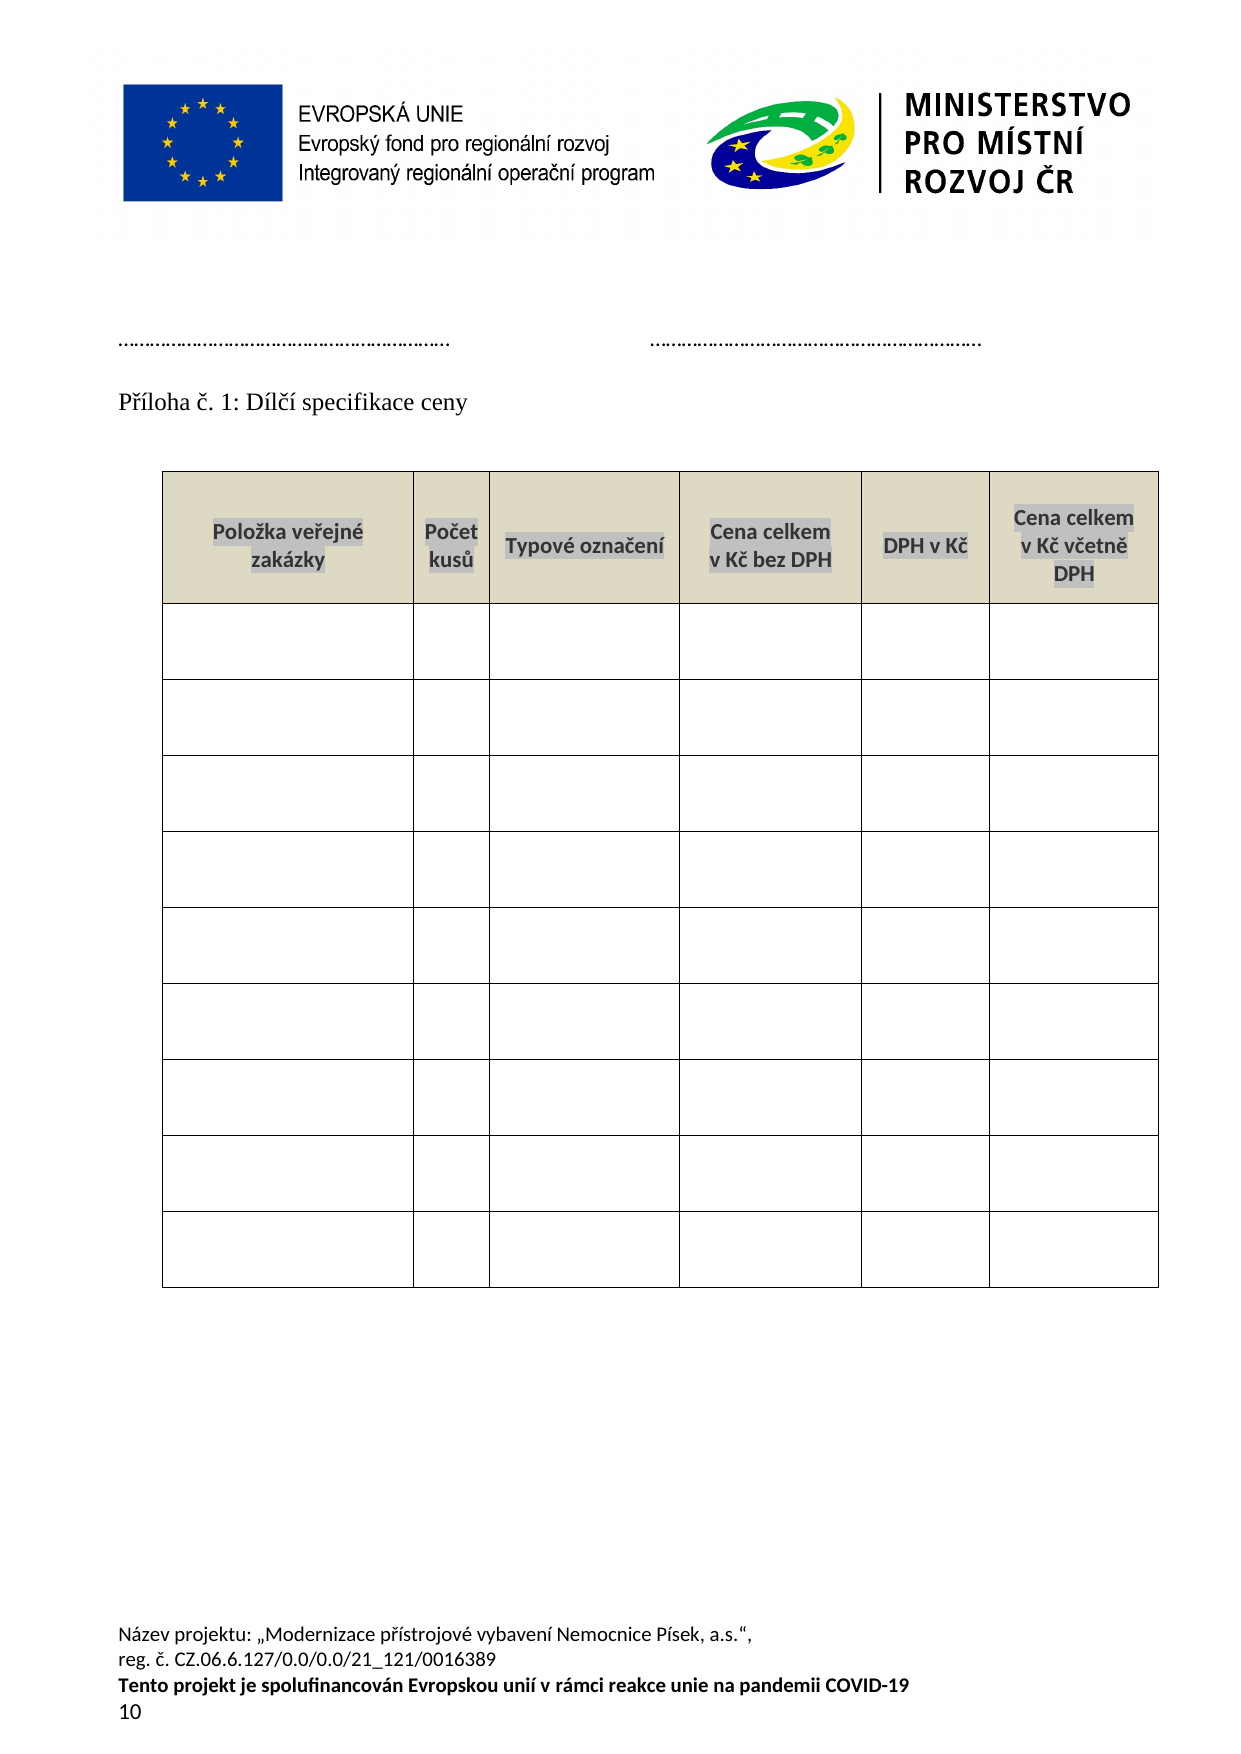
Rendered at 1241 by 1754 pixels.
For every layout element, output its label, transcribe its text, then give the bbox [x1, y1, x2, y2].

table_cell [680, 1212, 861, 1287]
table_cell [990, 604, 1158, 679]
table_cell [490, 680, 679, 755]
table_cell [680, 1060, 861, 1135]
table_cell [680, 832, 861, 907]
table_cell [490, 604, 679, 679]
table_header DPH v Kč [862, 472, 989, 603]
table_cell [990, 908, 1158, 983]
table_cell [862, 756, 989, 831]
table_cell [862, 984, 989, 1059]
table_cell [680, 1136, 861, 1211]
table_header Počet kusů [414, 472, 489, 603]
table_cell [862, 908, 989, 983]
table_cell [163, 908, 413, 983]
table_cell [163, 756, 413, 831]
table_cell [862, 1212, 989, 1287]
table_header Cena celkem v Kč bez DPH [680, 472, 861, 603]
table_cell [990, 984, 1158, 1059]
table_cell [990, 680, 1158, 755]
table_cell [414, 908, 489, 983]
table_cell [490, 756, 679, 831]
table_cell [990, 832, 1158, 907]
table_cell [414, 1060, 489, 1135]
table_cell [490, 1212, 679, 1287]
table_cell [414, 680, 489, 755]
table_cell [862, 680, 989, 755]
text Příloha č. 1: Dílčí specifikace ceny [118, 387, 1122, 416]
table_cell [163, 1060, 413, 1135]
table_cell [990, 1136, 1158, 1211]
table_header Typové označení [490, 472, 679, 603]
table_cell [680, 604, 861, 679]
table_cell [163, 1136, 413, 1211]
picture [88, 44, 1165, 240]
table_cell [163, 832, 413, 907]
table_cell [490, 1060, 679, 1135]
table_cell [163, 984, 413, 1059]
table_header Položka veřejné zakázky [163, 472, 413, 603]
table_cell [990, 756, 1158, 831]
text ……………………………………………………… ……………………………………………………… [118, 324, 1122, 352]
table_cell [680, 756, 861, 831]
table_cell [680, 984, 861, 1059]
table_cell [414, 1212, 489, 1287]
table_cell [862, 1060, 989, 1135]
table_cell [163, 680, 413, 755]
table_cell [414, 756, 489, 831]
table_cell [163, 604, 413, 679]
table_cell [862, 1136, 989, 1211]
table_header Cena celkem v Kč včetně DPH [990, 472, 1158, 603]
table_cell [490, 908, 679, 983]
table_cell [414, 832, 489, 907]
table_cell [163, 1212, 413, 1287]
table_cell [862, 832, 989, 907]
table_cell [490, 1136, 679, 1211]
table_cell [680, 908, 861, 983]
table_cell [414, 984, 489, 1059]
table_cell [414, 1136, 489, 1211]
table_cell [414, 604, 489, 679]
table_cell [862, 604, 989, 679]
table_cell [490, 984, 679, 1059]
table_cell [990, 1060, 1158, 1135]
table_cell [680, 680, 861, 755]
table_cell [490, 832, 679, 907]
table_cell [990, 1212, 1158, 1287]
